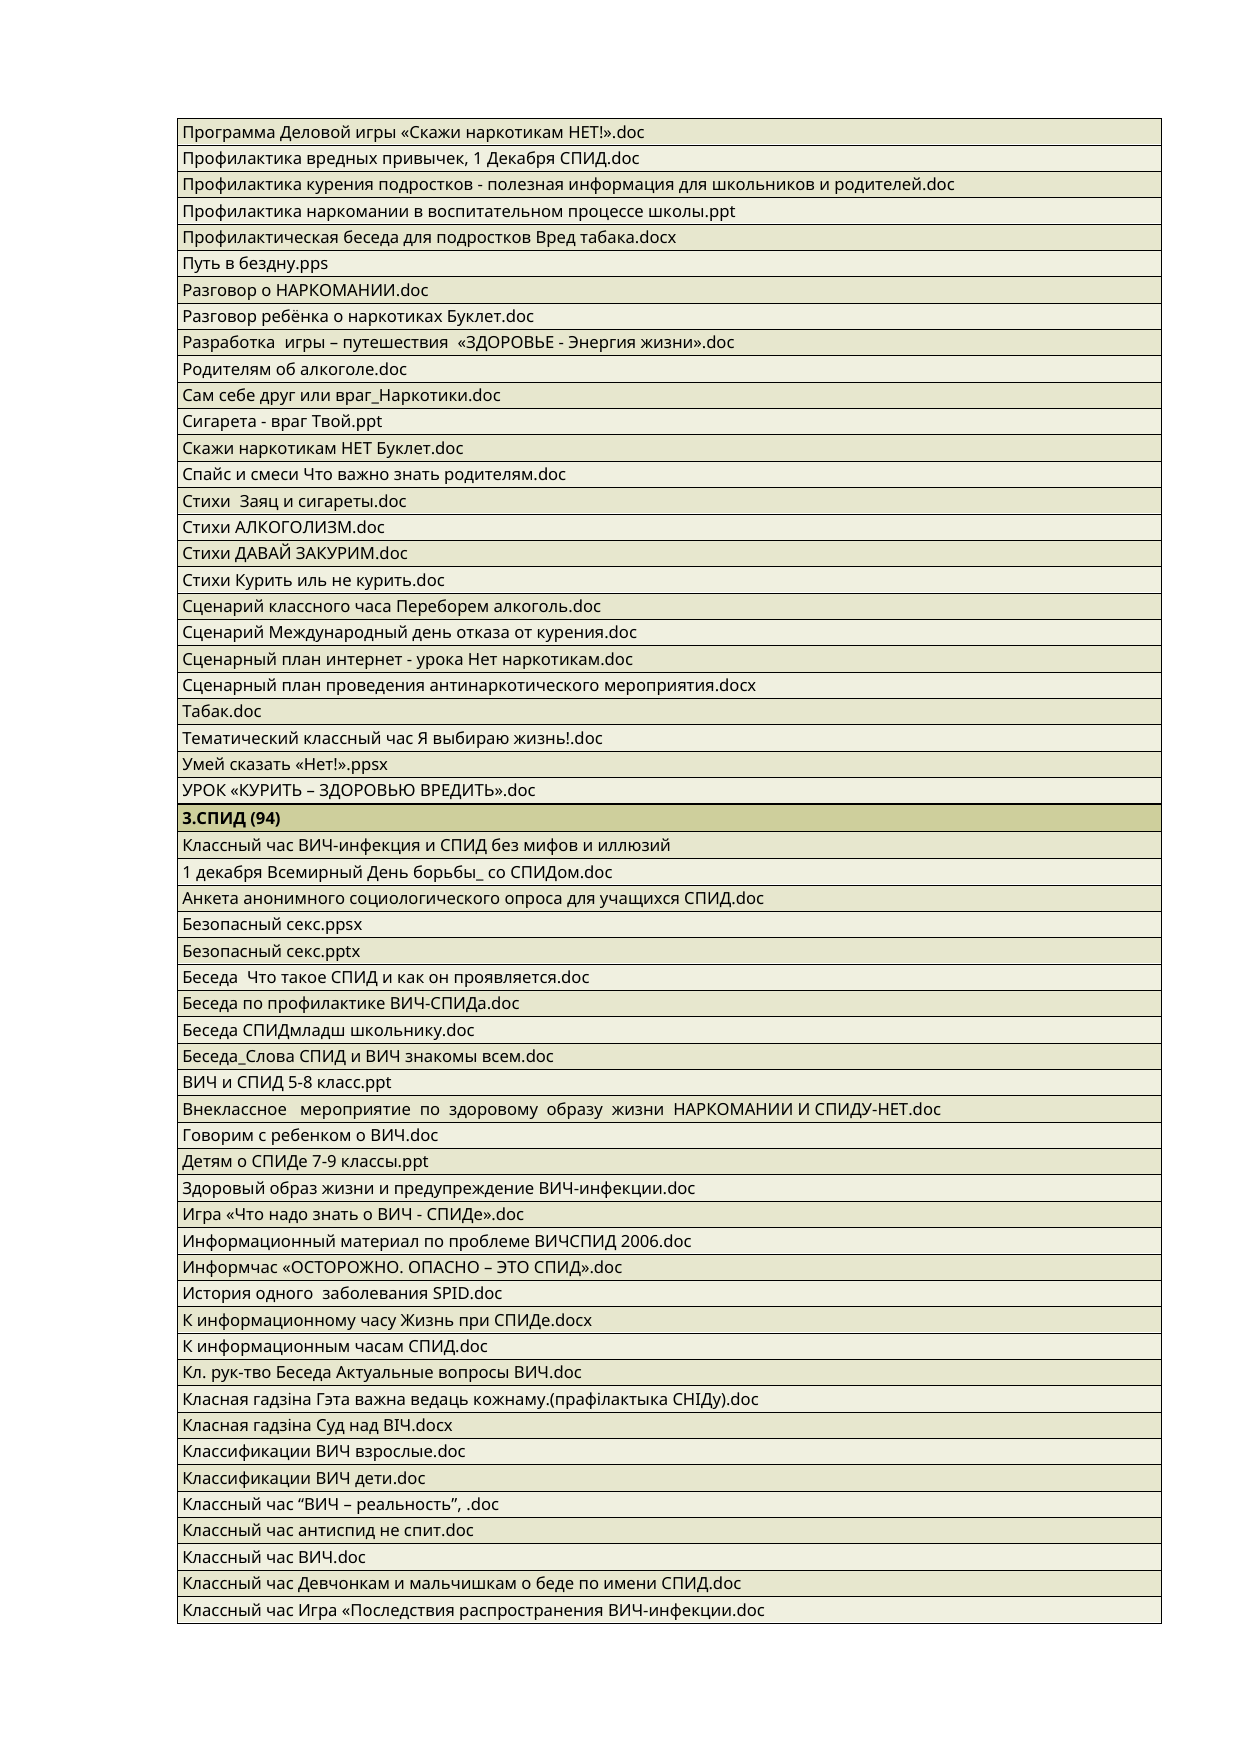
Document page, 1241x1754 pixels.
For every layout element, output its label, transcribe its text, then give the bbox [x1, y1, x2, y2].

table_cell Скажи наркотикам НЕТ Буклет.doc [178, 435, 1161, 461]
table_cell Стихи АЛКОГОЛИЗМ.doc [178, 515, 1161, 540]
table_cell История одного заболевания SPID.doc [178, 1281, 1161, 1306]
table_cell Информчас «ОСТОРОЖНО. ОПАСНО – ЭТО СПИД».doc [178, 1255, 1161, 1280]
table_cell Разговор ребёнка о наркотиках Буклет.doc [178, 304, 1161, 329]
table_cell К информационным часам СПИД.doc [178, 1334, 1161, 1359]
table_cell ВИЧ и СПИД 5-8 класс.ppt [178, 1070, 1161, 1095]
table_cell Сценарный план проведения антинаркотического мероприятия.docx [178, 673, 1161, 698]
table_cell Классный час Девчонкам и мальчишкам о беде по имени СПИД.doc [178, 1571, 1161, 1596]
table_cell Путь в бездну.pps [178, 251, 1161, 276]
table_cell Детям о СПИДе 7-9 классы.ppt [178, 1149, 1161, 1174]
table_cell УРОК «КУРИТЬ – ЗДОРОВЬЮ ВРЕДИТЬ».doc [178, 778, 1161, 803]
table_cell Классный час ВИЧ.doc [178, 1544, 1161, 1570]
table_cell Кл. рук-тво Беседа Актуальные вопросы ВИЧ.doc [178, 1360, 1161, 1385]
table_cell Класная гадзiна Суд над ВІЧ.docx [178, 1413, 1161, 1438]
table_cell Программа Деловой игры «Скажи наркотикам НЕТ!».doc [178, 119, 1161, 144]
table_cell Класная гадзiна Гэта важна ведаць кожнаму.(прафілактыка СНІДу).doc [178, 1386, 1161, 1412]
table_cell Табак.doc [178, 699, 1161, 724]
table_cell Профилактика вредных привычек, 1 Декабря СПИД.doc [178, 146, 1161, 171]
table_cell Классификации ВИЧ дети.doc [178, 1465, 1161, 1491]
table_cell Сценарный план интернет - урока Нет наркотикам.doc [178, 646, 1161, 672]
table_cell Сценарий Международный день отказа от курения.doc [178, 620, 1161, 645]
table_cell Сам себе друг или враг_Наркотики.doc [178, 383, 1161, 408]
table_cell Разработка игры – путешествия «ЗДОРОВЬЕ - Энергия жизни».doc [178, 330, 1161, 355]
table_cell Стихи Заяц и сигареты.doc [178, 488, 1161, 513]
table_cell Говорим с ребенком о ВИЧ.doc [178, 1123, 1161, 1148]
table_cell Профилактическая беседа для подростков Вред табака.docx [178, 225, 1161, 250]
table_cell Тематический классный час Я выбираю жизнь!.doc [178, 725, 1161, 751]
table_cell Беседа_Слова СПИД и ВИЧ знакомы всем.doc [178, 1044, 1161, 1069]
table_cell Игра «Что надо знать о ВИЧ - СПИДе».doc [178, 1202, 1161, 1227]
table_cell Стихи Курить иль не курить.doc [178, 567, 1161, 592]
table_cell Стихи ДАВАЙ ЗАКУРИМ.doc [178, 541, 1161, 566]
table_cell Здоровый образ жизни и предупреждение ВИЧ-инфекции.doc [178, 1175, 1161, 1201]
table_cell 3.СПИД (94) [178, 805, 1161, 831]
table_cell Классный час Игра «Последствия распространения ВИЧ-инфекции.doc [178, 1597, 1161, 1622]
table_cell Спайс и смеси Что важно знать родителям.doc [178, 462, 1161, 487]
table_cell Профилактика курения подростков - полезная информация для школьников и родителей.doc [178, 172, 1161, 197]
table_cell Классный час ВИЧ-инфекция и СПИД без мифов и иллюзий [178, 832, 1161, 858]
table_cell Родителям об алкоголе.doc [178, 356, 1161, 382]
table_cell Классный час “ВИЧ – реальность”, .doc [178, 1492, 1161, 1517]
table_cell Профилактика наркомании в воспитательном процессе школы.ppt [178, 198, 1161, 223]
table_cell Беседа по профилактике ВИЧ-СПИДа.doc [178, 991, 1161, 1016]
table_cell Классный час антиспид не спит.doc [178, 1518, 1161, 1543]
table_cell Безопасный секс.pptx [178, 938, 1161, 963]
table_cell К информационному часу Жизнь при СПИДе.docx [178, 1307, 1161, 1332]
table_cell Внеклассное мероприятие по здоровому образу жизни НАРКОМАНИИ И СПИДУ-НЕТ.doc [178, 1096, 1161, 1122]
table_cell Сценарий классного часа Переборем алкоголь.doc [178, 594, 1161, 619]
table_cell Безопасный секс.ppsx [178, 912, 1161, 937]
table_cell 1 декабря Всемирный День борьбы_ со СПИДом.doc [178, 859, 1161, 884]
table_cell Беседа СПИДмладш школьнику.doc [178, 1017, 1161, 1043]
table_cell Беседа Что такое СПИД и как он проявляется.doc [178, 965, 1161, 990]
table_cell Умей сказать «Нет!».ppsx [178, 752, 1161, 777]
table_cell Информационный материал по проблеме ВИЧСПИД 2006.doc [178, 1228, 1161, 1253]
table_cell Анкета анонимного социологического опроса для учащихся СПИД.doc [178, 886, 1161, 911]
table_cell Классификации ВИЧ взрослые.doc [178, 1439, 1161, 1464]
table_cell Разговор о НАРКОМАНИИ.doc [178, 277, 1161, 303]
table_cell Сигарета - враг Твой.ppt [178, 409, 1161, 434]
